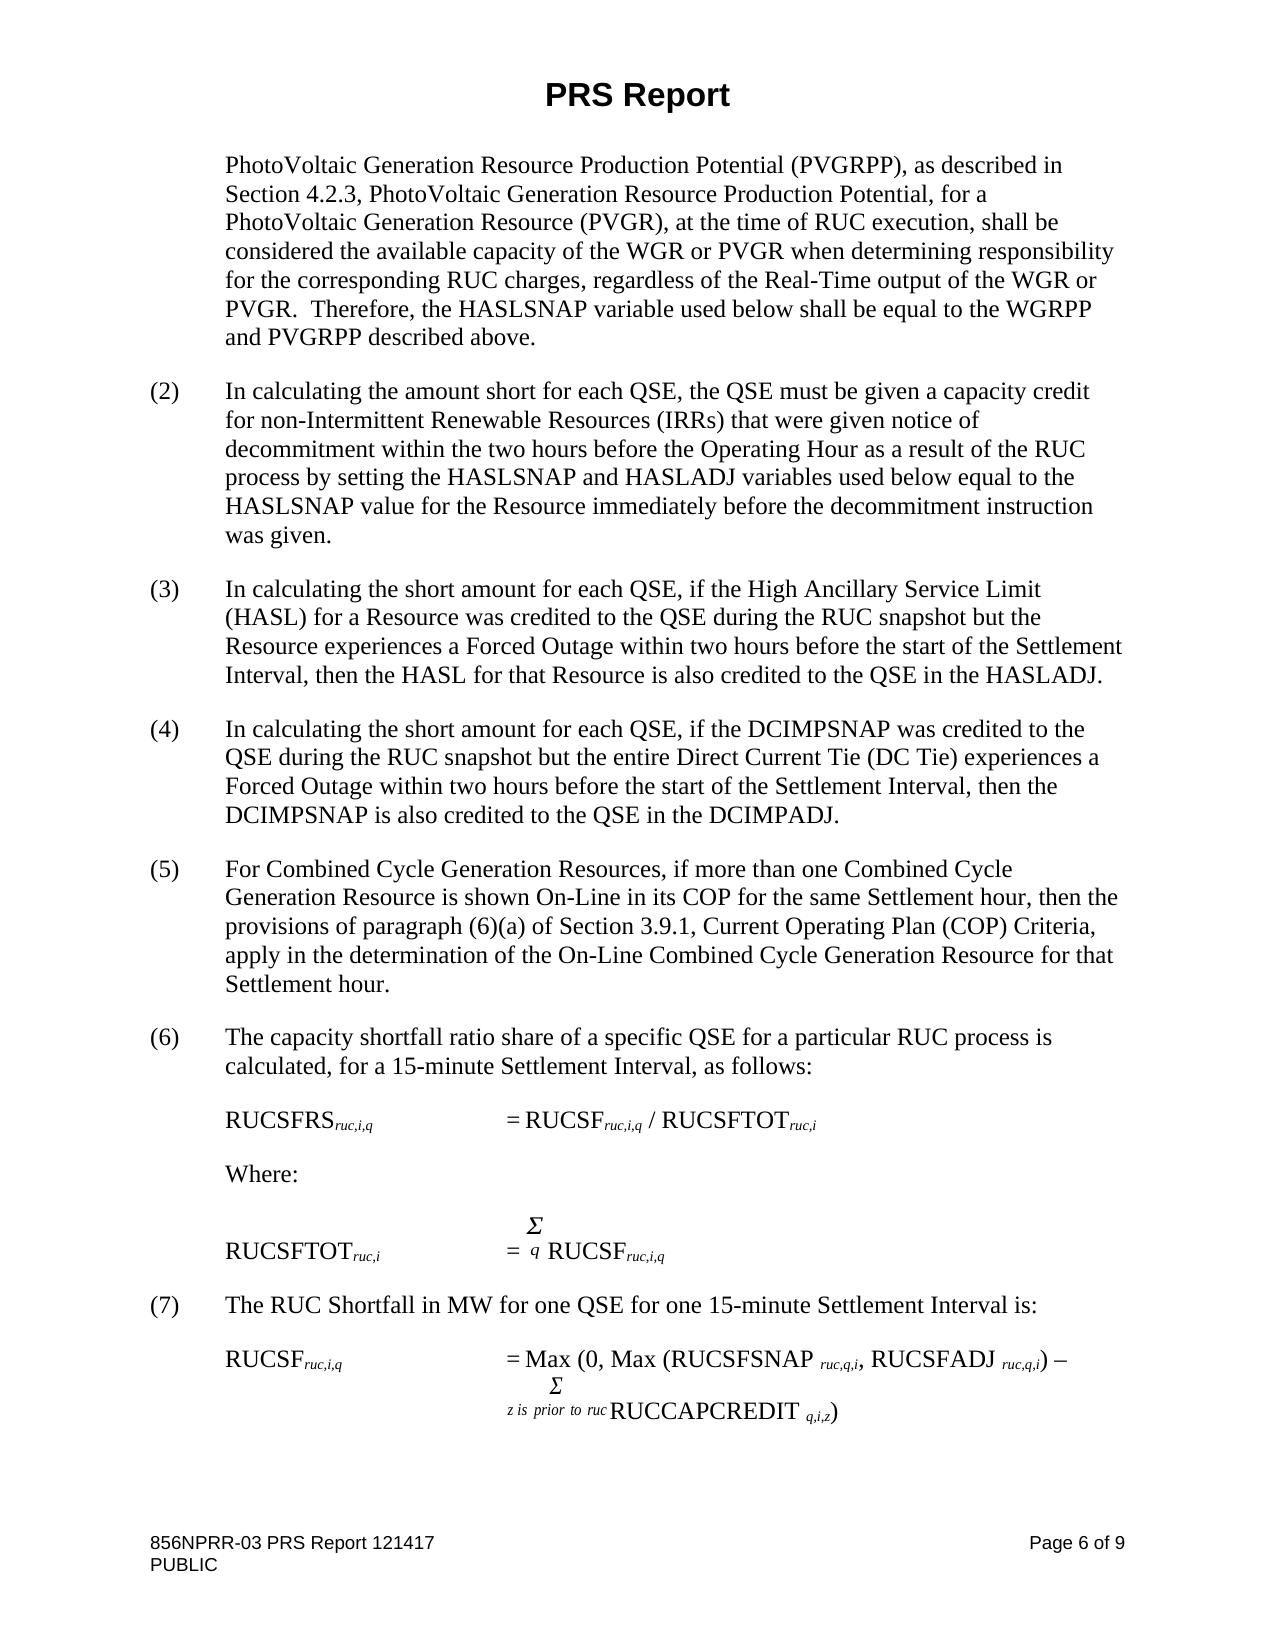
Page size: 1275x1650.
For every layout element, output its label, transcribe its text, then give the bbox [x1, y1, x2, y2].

text (4) In calculating the short amount for each QSE, if the DCIMPSNAP was credited to the QSE during the RUC snapshot but the entire Direct Current Tie (DC Tie) experiences a Forced Outage within two hours before the start of the Settlement Interval, then the DCIMPSNAP is also credited to the QSE in the DCIMPADJ. [150, 714, 1125, 829]
text (7) The RUC Shortfall in MW for one QSE for one 15-minute Settlement Interval is: [150, 1290, 1125, 1319]
text RUCSFruc,i,q = Max (0, Max (RUCSFSNAP ruc,q,i, RUCSFADJ ruc,q,i) – RUCCAPCREDIT q,i,z) [225, 1344, 1125, 1425]
text (5) For Combined Cycle Generation Resources, if more than one Combined Cycle Generation Resource is shown On-Line in its COP for the same Settlement hour, then the provisions of paragraph (6)(a) of Section 3.9.1, Current Operating Plan (COP) Criteria, apply in the determination of the On-Line Combined Cycle Generation Resource for that Settlement hour. [150, 854, 1125, 997]
text RUCSFTOTruc,i = RUCSFruc,i,q [225, 1212, 1125, 1265]
text (2) In calculating the amount short for each QSE, the QSE must be given a capacity credit for non-Intermittent Renewable Resources (IRRs) that were given notice of decommitment within the two hours before the Operating Hour as a result of the RUC process by setting the HASLSNAP and HASLADJ variables used below equal to the HASLSNAP value for the Resource immediately before the decommitment instruction was given. [150, 376, 1125, 549]
text RUCSFRSruc,i,q = RUCSFruc,i,q / RUCSFTOTruc,i [225, 1105, 1125, 1134]
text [150, 150, 1125, 351]
text Where: [150, 1159, 1125, 1187]
text (3) In calculating the short amount for each QSE, if the High Ancillary Service Limit (HASL) for a Resource was credited to the QSE during the RUC snapshot but the Resource experiences a Forced Outage within two hours before the start of the Settlement Interval, then the HASL for that Resource is also credited to the QSE in the HASLADJ. [150, 574, 1125, 689]
text (6) The capacity shortfall ratio share of a specific QSE for a particular RUC process is calculated, for a 15-minute Settlement Interval, as follows: [150, 1022, 1125, 1080]
